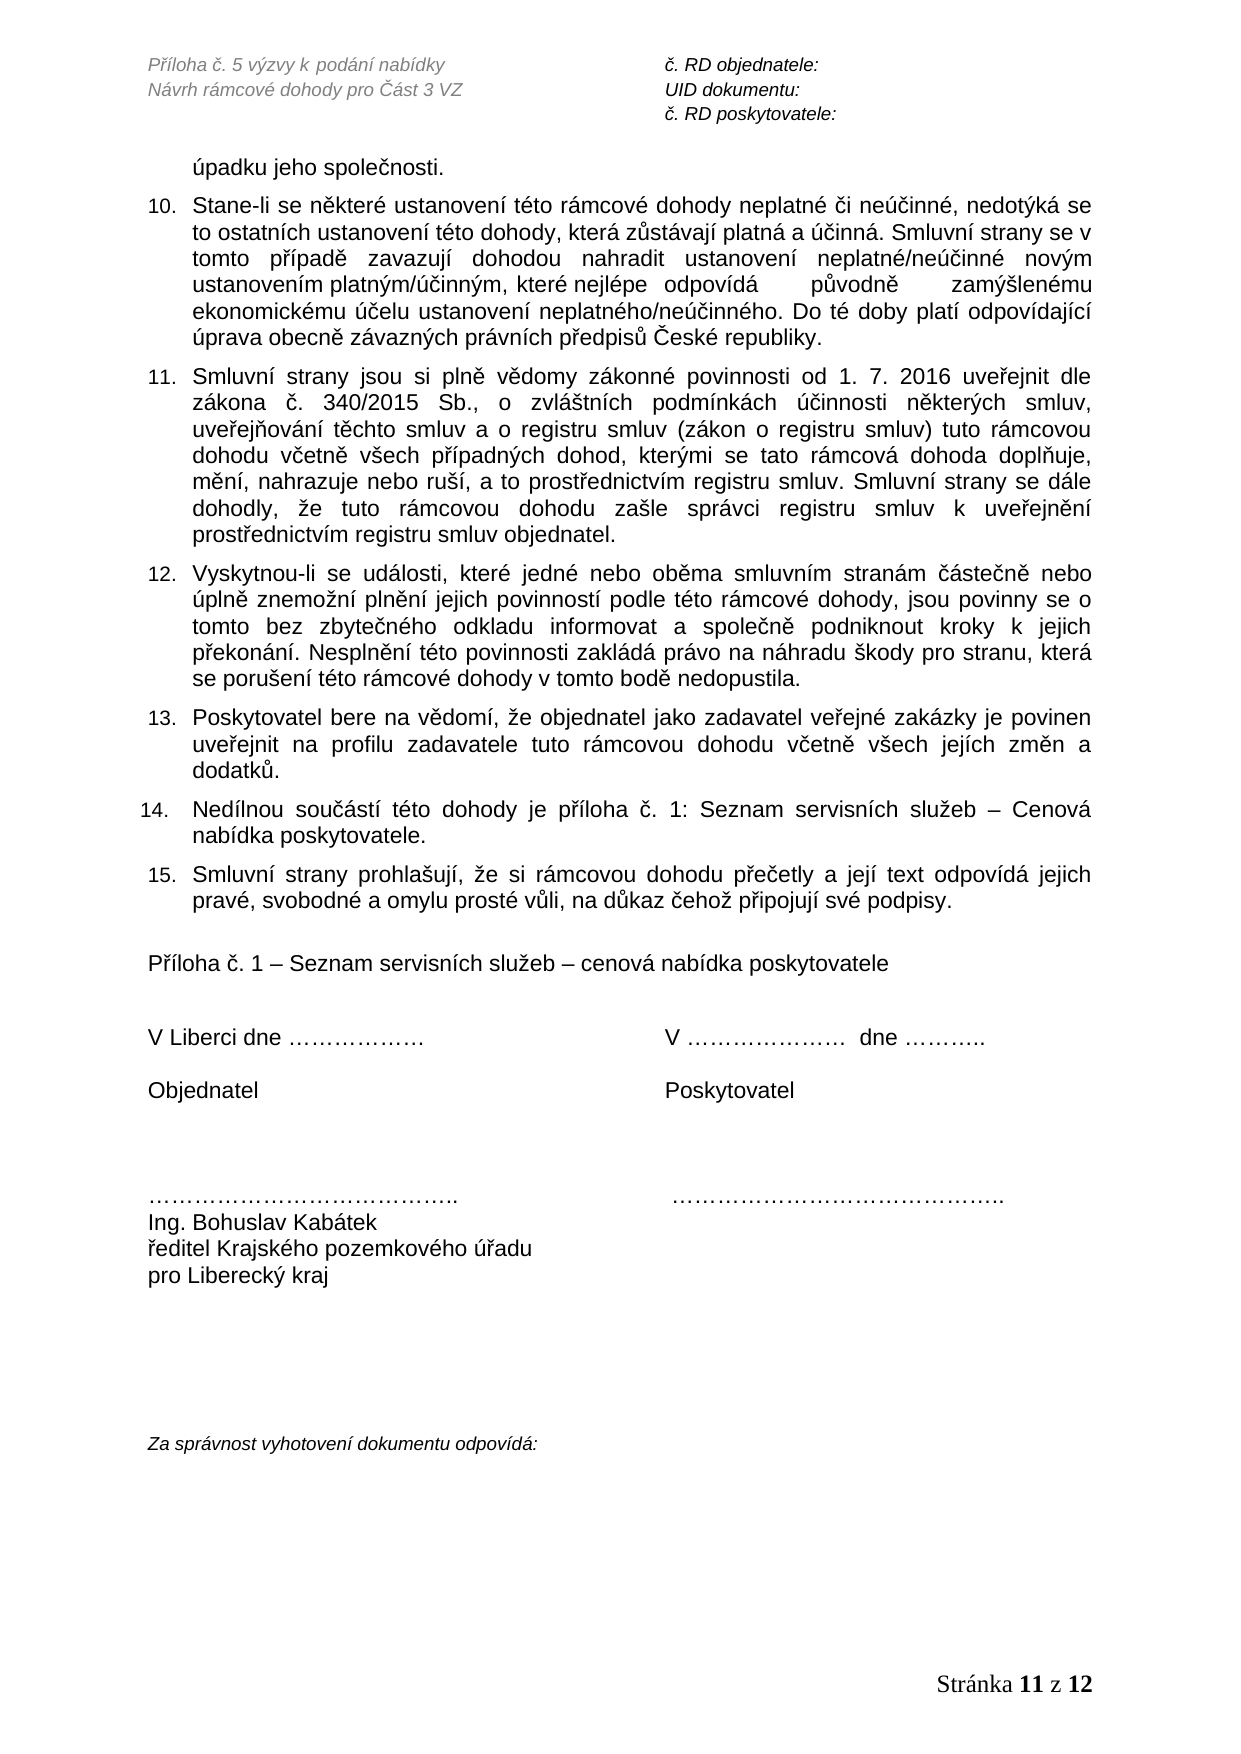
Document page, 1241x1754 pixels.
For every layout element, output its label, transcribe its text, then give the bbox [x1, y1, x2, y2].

text Objednatel Poskytovatel [148, 1077, 1092, 1103]
list Vyskytnou-li se události, které jedné nebo oběma smluvním stranám částečně nebo úplně znemožní plnění jejich povinností podle této rámcové dohody, jsou povinny se o tomto bez zbytečného odkladu informovat a společně podniknout kroky k jejich překonání. Nesplnění této povinnosti zakládá právo na náhradu škody pro stranu, která se porušení této rámcové dohody v tomto bodě nedopustila. [148, 560, 1092, 692]
text ředitel Krajského pozemkového úřadu [148, 1235, 1092, 1262]
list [148, 153, 1092, 180]
text ………………………………….. …………………………………….. [148, 1182, 1092, 1209]
text Příloha č. 1 – Seznam servisních služeb – cenová nabídka poskytovatele [148, 952, 1092, 976]
list Nedílnou součástí této dohody je příloha č. 1: Seznam servisních služeb – Cenová nabídka poskytovatele. [140, 796, 1092, 848]
text Za správnost vyhotovení dokumentu odpovídá: [148, 1432, 1092, 1456]
text pro Liberecký kraj [148, 1262, 1092, 1288]
text Ing. Bohuslav Kabátek [148, 1209, 1092, 1235]
list Smluvní strany prohlašují, že si rámcovou dohodu přečetly a její text odpovídá jejich pravé, svobodné a omylu prosté vůli, na důkaz čehož připojují své podpisy. [148, 861, 1092, 914]
text V Liberci dne ……………… V ………………… dne ……….. [148, 1024, 1092, 1051]
list Stane-li se některé ustanovení této rámcové dohody neplatné či neúčinné, nedotýká se to ostatních ustanovení této dohody, která zůstávají platná a účinná. Smluvní strany se v tomto případě zavazují dohodou nahradit ustanovení neplatné/neúčinné novým ustanovením platným/účinným, které nejlépe odpovídá původně zamýšlenému ekonomickému účelu ustanovení neplatného/neúčinného. Do té doby platí odpovídající úprava obecně závazných právních předpisů České republiky. [148, 192, 1092, 350]
list Poskytovatel bere na vědomí, že objednatel jako zadavatel veřejné zakázky je povinen uveřejnit na profilu zadavatele tuto rámcovou dohodu včetně všech jejích změn a dodatků. [148, 704, 1092, 783]
list Smluvní strany jsou si plně vědomy zákonné povinnosti od 1. 7. 2016 uveřejnit dle zákona č. 340/2015 Sb., o zvláštních podmínkách účinnosti některých smluv, uveřejňování těchto smluv a o registru smluv (zákon o registru smluv) tuto rámcovou dohodu včetně všech případných dohod, kterými se tato rámcová dohoda doplňuje, mění, nahrazuje nebo ruší, a to prostřednictvím registru smluv. Smluvní strany se dále dohodly, že tuto rámcovou dohodu zašle správci registru smluv k uveřejnění prostřednictvím registru smluv objednatel. [148, 363, 1092, 547]
